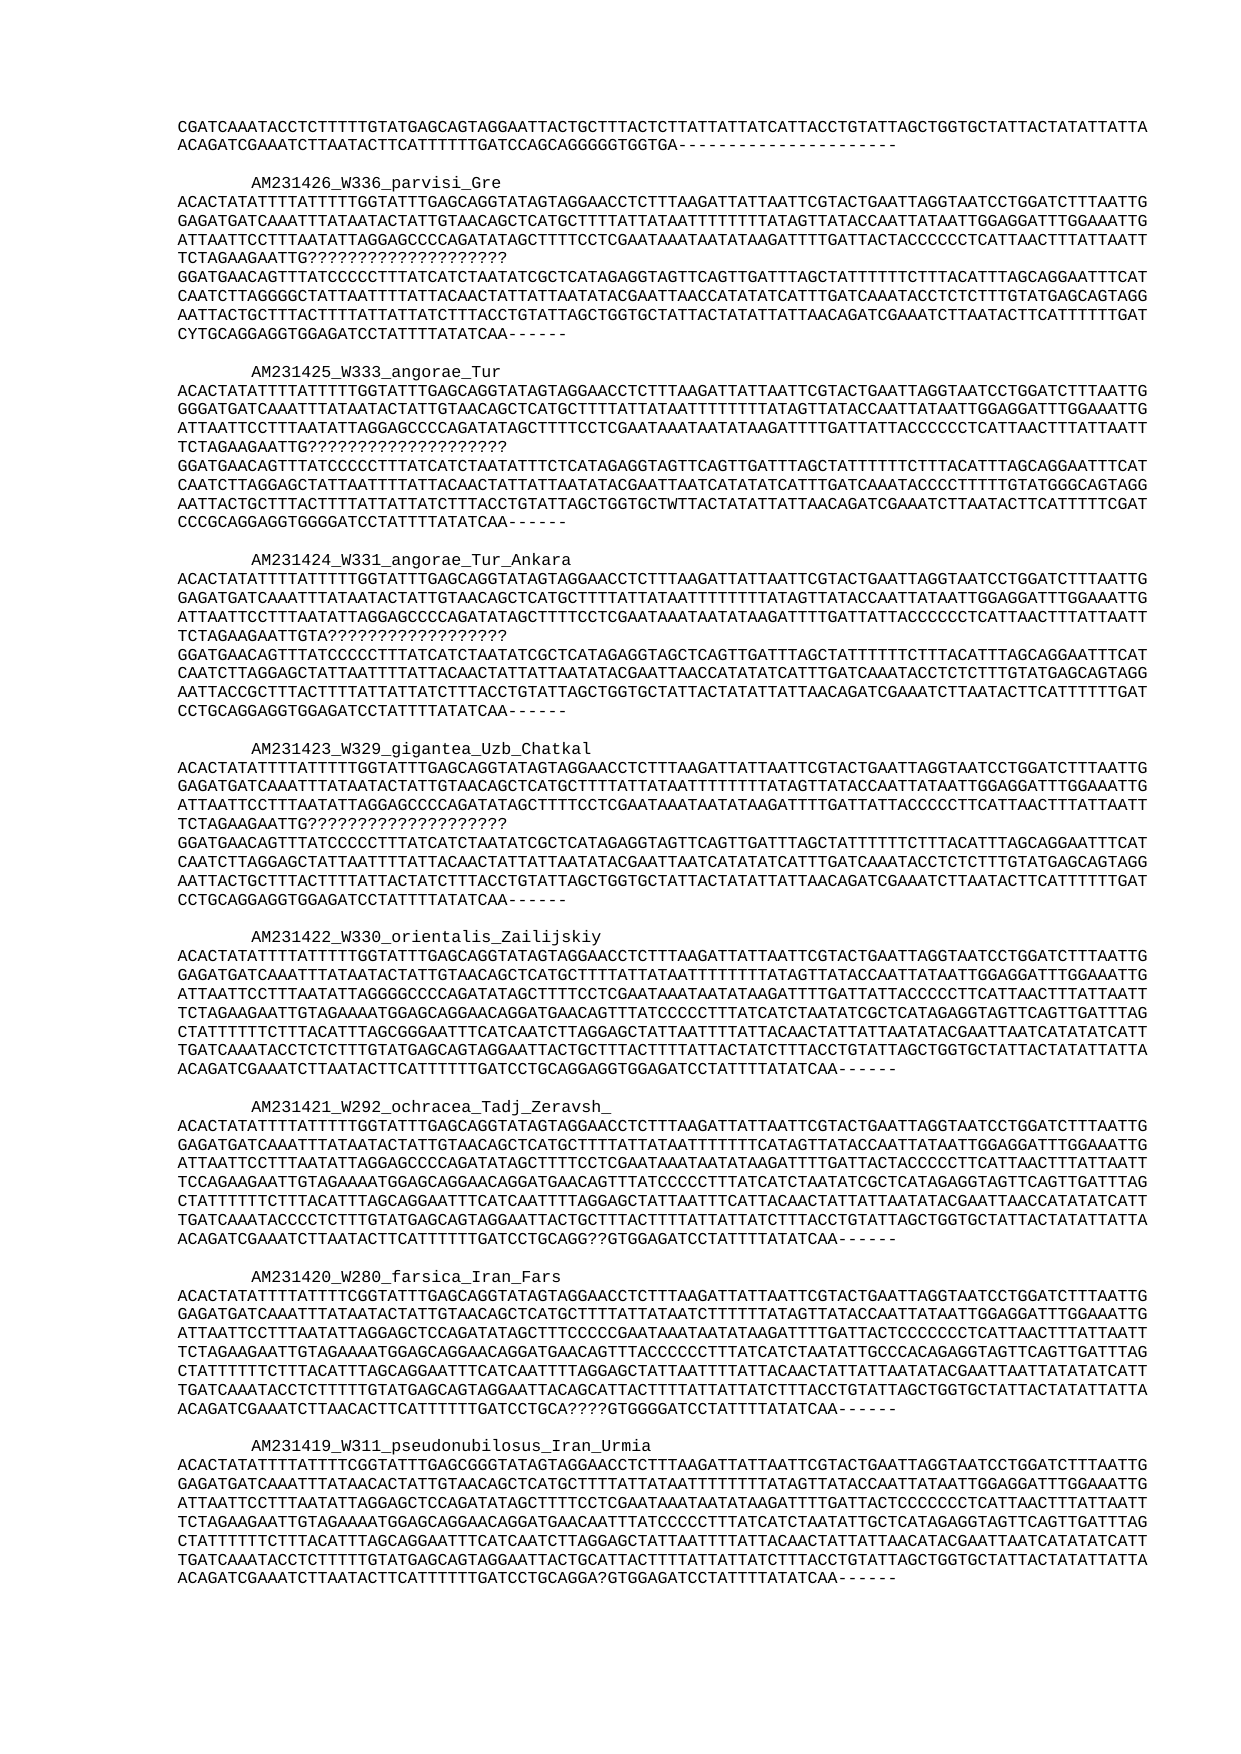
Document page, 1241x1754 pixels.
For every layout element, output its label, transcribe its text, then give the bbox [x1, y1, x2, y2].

text AM231421_W292_ochracea_Tadj_Zeravsh_ ACACTATATTTTATTTTTGGTATTTGAGCAGGTATAGTAGGAACCTCTTTAAGATTATTAATTCGTACTGAATTAGGTAATCCTGGATCTTTAATTGGAGATGATCAAATTTATAATACTATTGTAACAGCTCATGCTTTTATTATAATTTTTTTCATAGTTATACCAATTATAATTGGAGGATTTGGAAATTGATTAATTCCTTTAATATTAGGAGCCCCAGATATAGCTTTTCCTCGAATAAATAATATAAGATTTTGATTACTACCCCCTTCATTAACTTTATTAATTTCCAGAAGAATTGTAGAAAATGGAGCAGGAACAGGATGAACAGTTTATCCCCCTTTATCATCTAATATCGCTCATAGAGGTAGTTCAGTTGATTTAGCTATTTTTTCTTTACATTTAGCAGGAATTTCATCAATTTTAGGAGCTATTAATTTCATTACAACTATTATTAATATACGAATTAACCATATATCATTTGATCAAATACCCCTCTTTGTATGAGCAGTAGGAATTACTGCTTTACTTTTATTATTATCTTTACCTGTATTAGCTGGTGCTATTACTATATTATTAACAGATCGAAATCTTAATACTTCATTTTTTGATCCTGCAGG??GTGGAGATCCTATTTTATATCAA------ [177, 1098, 1152, 1249]
text AM231426_W336_parvisi_Gre ACACTATATTTTATTTTTGGTATTTGAGCAGGTATAGTAGGAACCTCTTTAAGATTATTAATTCGTACTGAATTAGGTAATCCTGGATCTTTAATTGGAGATGATCAAATTTATAATACTATTGTAACAGCTCATGCTTTTATTATAATTTTTTTTATAGTTATACCAATTATAATTGGAGGATTTGGAAATTGATTAATTCCTTTAATATTAGGAGCCCCAGATATAGCTTTTCCTCGAATAAATAATATAAGATTTTGATTACTACCCCCCTCATTAACTTTATTAATTTCTAGAAGAATTG????????????????????GGATGAACAGTTTATCCCCCTTTATCATCTAATATCGCTCATAGAGGTAGTTCAGTTGATTTAGCTATTTTTTCTTTACATTTAGCAGGAATTTCATCAATCTTAGGGGCTATTAATTTTATTACAACTATTATTAATATACGAATTAACCATATATCATTTGATCAAATACCTCTCTTTGTATGAGCAGTAGGAATTACTGCTTTACTTTTATTATTATCTTTACCTGTATTAGCTGGTGCTATTACTATATTATTAACAGATCGAAATCTTAATACTTCATTTTTTGATCYTGCAGGAGGTGGAGATCCTATTTTATATCAA------ [177, 175, 1152, 344]
text AM231420_W280_farsica_Iran_Fars ACACTATATTTTATTTTCGGTATTTGAGCAGGTATAGTAGGAACCTCTTTAAGATTATTAATTCGTACTGAATTAGGTAATCCTGGATCTTTAATTGGAGATGATCAAATTTATAATACTATTGTAACAGCTCATGCTTTTATTATAATCTTTTTTATAGTTATACCAATTATAATTGGAGGATTTGGAAATTGATTAATTCCTTTAATATTAGGAGCTCCAGATATAGCTTTCCCCCGAATAAATAATATAAGATTTTGATTACTCCCCCCCTCATTAACTTTATTAATTTCTAGAAGAATTGTAGAAAATGGAGCAGGAACAGGATGAACAGTTTACCCCCCTTTATCATCTAATATTGCCCACAGAGGTAGTTCAGTTGATTTAGCTATTTTTTCTTTACATTTAGCAGGAATTTCATCAATTTTAGGAGCTATTAATTTTATTACAACTATTATTAATATACGAATTAATTATATATCATTTGATCAAATACCTCTTTTTGTATGAGCAGTAGGAATTACAGCATTACTTTTATTATTATCTTTACCTGTATTAGCTGGTGCTATTACTATATTATTAACAGATCGAAATCTTAACACTTCATTTTTTGATCCTGCA????GTGGGGATCCTATTTTATATCAA------ [177, 1268, 1152, 1419]
text AM231425_W333_angorae_Tur ACACTATATTTTATTTTTGGTATTTGAGCAGGTATAGTAGGAACCTCTTTAAGATTATTAATTCGTACTGAATTAGGTAATCCTGGATCTTTAATTGGGGATGATCAAATTTATAATACTATTGTAACAGCTCATGCTTTTATTATAATTTTTTTTATAGTTATACCAATTATAATTGGAGGATTTGGAAATTGATTAATTCCTTTAATATTAGGAGCCCCAGATATAGCTTTTCCTCGAATAAATAATATAAGATTTTGATTATTACCCCCCTCATTAACTTTATTAATTTCTAGAAGAATTG????????????????????GGATGAACAGTTTATCCCCCTTTATCATCTAATATTTCTCATAGAGGTAGTTCAGTTGATTTAGCTATTTTTTCTTTACATTTAGCAGGAATTTCATCAATCTTAGGAGCTATTAATTTTATTACAACTATTATTAATATACGAATTAATCATATATCATTTGATCAAATACCCCTTTTTGTATGGGCAGTAGGAATTACTGCTTTACTTTTATTATTATCTTTACCTGTATTAGCTGGTGCTWTTACTATATTATTAACAGATCGAAATCTTAATACTTCATTTTTCGATCCCGCAGGAGGTGGGGATCCTATTTTATATCAA------ [177, 363, 1152, 533]
text AM231419_W311_pseudonubilosus_Iran_Urmia ACACTATATTTTATTTTCGGTATTTGAGCGGGTATAGTAGGAACCTCTTTAAGATTATTAATTCGTACTGAATTAGGTAATCCTGGATCTTTAATTGGAGATGATCAAATTTATAACACTATTGTAACAGCTCATGCTTTTATTATAATTTTTTTTATAGTTATACCAATTATAATTGGAGGATTTGGAAATTGATTAATTCCTTTAATATTAGGAGCTCCAGATATAGCTTTTCCTCGAATAAATAATATAAGATTTTGATTACTCCCCCCCTCATTAACTTTATTAATTTCTAGAAGAATTGTAGAAAATGGAGCAGGAACAGGATGAACAATTTATCCCCCTTTATCATCTAATATTGCTCATAGAGGTAGTTCAGTTGATTTAGCTATTTTTTCTTTACATTTAGCAGGAATTTCATCAATCTTAGGAGCTATTAATTTTATTACAACTATTATTAACATACGAATTAATCATATATCATTTGATCAAATACCTCTTTTTGTATGAGCAGTAGGAATTACTGCATTACTTTTATTATTATCTTTACCTGTATTAGCTGGTGCTATTACTATATTATTAACAGATCGAAATCTTAATACTTCATTTTTTGATCCTGCAGGA?GTGGAGATCCTATTTTATATCAA------ [177, 1438, 1152, 1589]
text AM231424_W331_angorae_Tur_Ankara ACACTATATTTTATTTTTGGTATTTGAGCAGGTATAGTAGGAACCTCTTTAAGATTATTAATTCGTACTGAATTAGGTAATCCTGGATCTTTAATTGGAGATGATCAAATTTATAATACTATTGTAACAGCTCATGCTTTTATTATAATTTTTTTTATAGTTATACCAATTATAATTGGAGGATTTGGAAATTGATTAATTCCTTTAATATTAGGAGCCCCAGATATAGCTTTTCCTCGAATAAATAATATAAGATTTTGATTATTACCCCCCTCATTAACTTTATTAATTTCTAGAAGAATTGTA??????????????????GGATGAACAGTTTATCCCCCTTTATCATCTAATATCGCTCATAGAGGTAGCTCAGTTGATTTAGCTATTTTTTCTTTACATTTAGCAGGAATTTCATCAATCTTAGGAGCTATTAATTTTATTACAACTATTATTAATATACGAATTAACCATATATCATTTGATCAAATACCTCTCTTTGTATGAGCAGTAGGAATTACCGCTTTACTTTTATTATTATCTTTACCTGTATTAGCTGGTGCTATTACTATATTATTAACAGATCGAAATCTTAATACTTCATTTTTTGATCCTGCAGGAGGTGGAGATCCTATTTTATATCAA------ [177, 552, 1152, 721]
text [177, 118, 1152, 156]
text AM231423_W329_gigantea_Uzb_Chatkal ACACTATATTTTATTTTTGGTATTTGAGCAGGTATAGTAGGAACCTCTTTAAGATTATTAATTCGTACTGAATTAGGTAATCCTGGATCTTTAATTGGAGATGATCAAATTTATAATACTATTGTAACAGCTCATGCTTTTATTATAATTTTTTTTATAGTTATACCAATTATAATTGGAGGATTTGGAAATTGATTAATTCCTTTAATATTAGGAGCCCCAGATATAGCTTTTCCTCGAATAAATAATATAAGATTTTGATTATTACCCCCTTCATTAACTTTATTAATTTCTAGAAGAATTG????????????????????GGATGAACAGTTTATCCCCCTTTATCATCTAATATCGCTCATAGAGGTAGTTCAGTTGATTTAGCTATTTTTTCTTTACATTTAGCAGGAATTTCATCAATCTTAGGAGCTATTAATTTTATTACAACTATTATTAATATACGAATTAATCATATATCATTTGATCAAATACCTCTCTTTGTATGAGCAGTAGGAATTACTGCTTTACTTTTATTACTATCTTTACCTGTATTAGCTGGTGCTATTACTATATTATTAACAGATCGAAATCTTAATACTTCATTTTTTGATCCTGCAGGAGGTGGAGATCCTATTTTATATCAA------ [177, 740, 1152, 910]
text AM231422_W330_orientalis_Zailijskiy ACACTATATTTTATTTTTGGTATTTGAGCAGGTATAGTAGGAACCTCTTTAAGATTATTAATTCGTACTGAATTAGGTAATCCTGGATCTTTAATTGGAGATGATCAAATTTATAATACTATTGTAACAGCTCATGCTTTTATTATAATTTTTTTTATAGTTATACCAATTATAATTGGAGGATTTGGAAATTGATTAATTCCTTTAATATTAGGGGCCCCAGATATAGCTTTTCCTCGAATAAATAATATAAGATTTTGATTATTACCCCCTTCATTAACTTTATTAATTTCTAGAAGAATTGTAGAAAATGGAGCAGGAACAGGATGAACAGTTTATCCCCCTTTATCATCTAATATCGCTCATAGAGGTAGTTCAGTTGATTTAGCTATTTTTTCTTTACATTTAGCGGGAATTTCATCAATCTTAGGAGCTATTAATTTTATTACAACTATTATTAATATACGAATTAATCATATATCATTTGATCAAATACCTCTCTTTGTATGAGCAGTAGGAATTACTGCTTTACTTTTATTACTATCTTTACCTGTATTAGCTGGTGCTATTACTATATTATTAACAGATCGAAATCTTAATACTTCATTTTTTGATCCTGCAGGAGGTGGAGATCCTATTTTATATCAA------ [177, 929, 1152, 1080]
